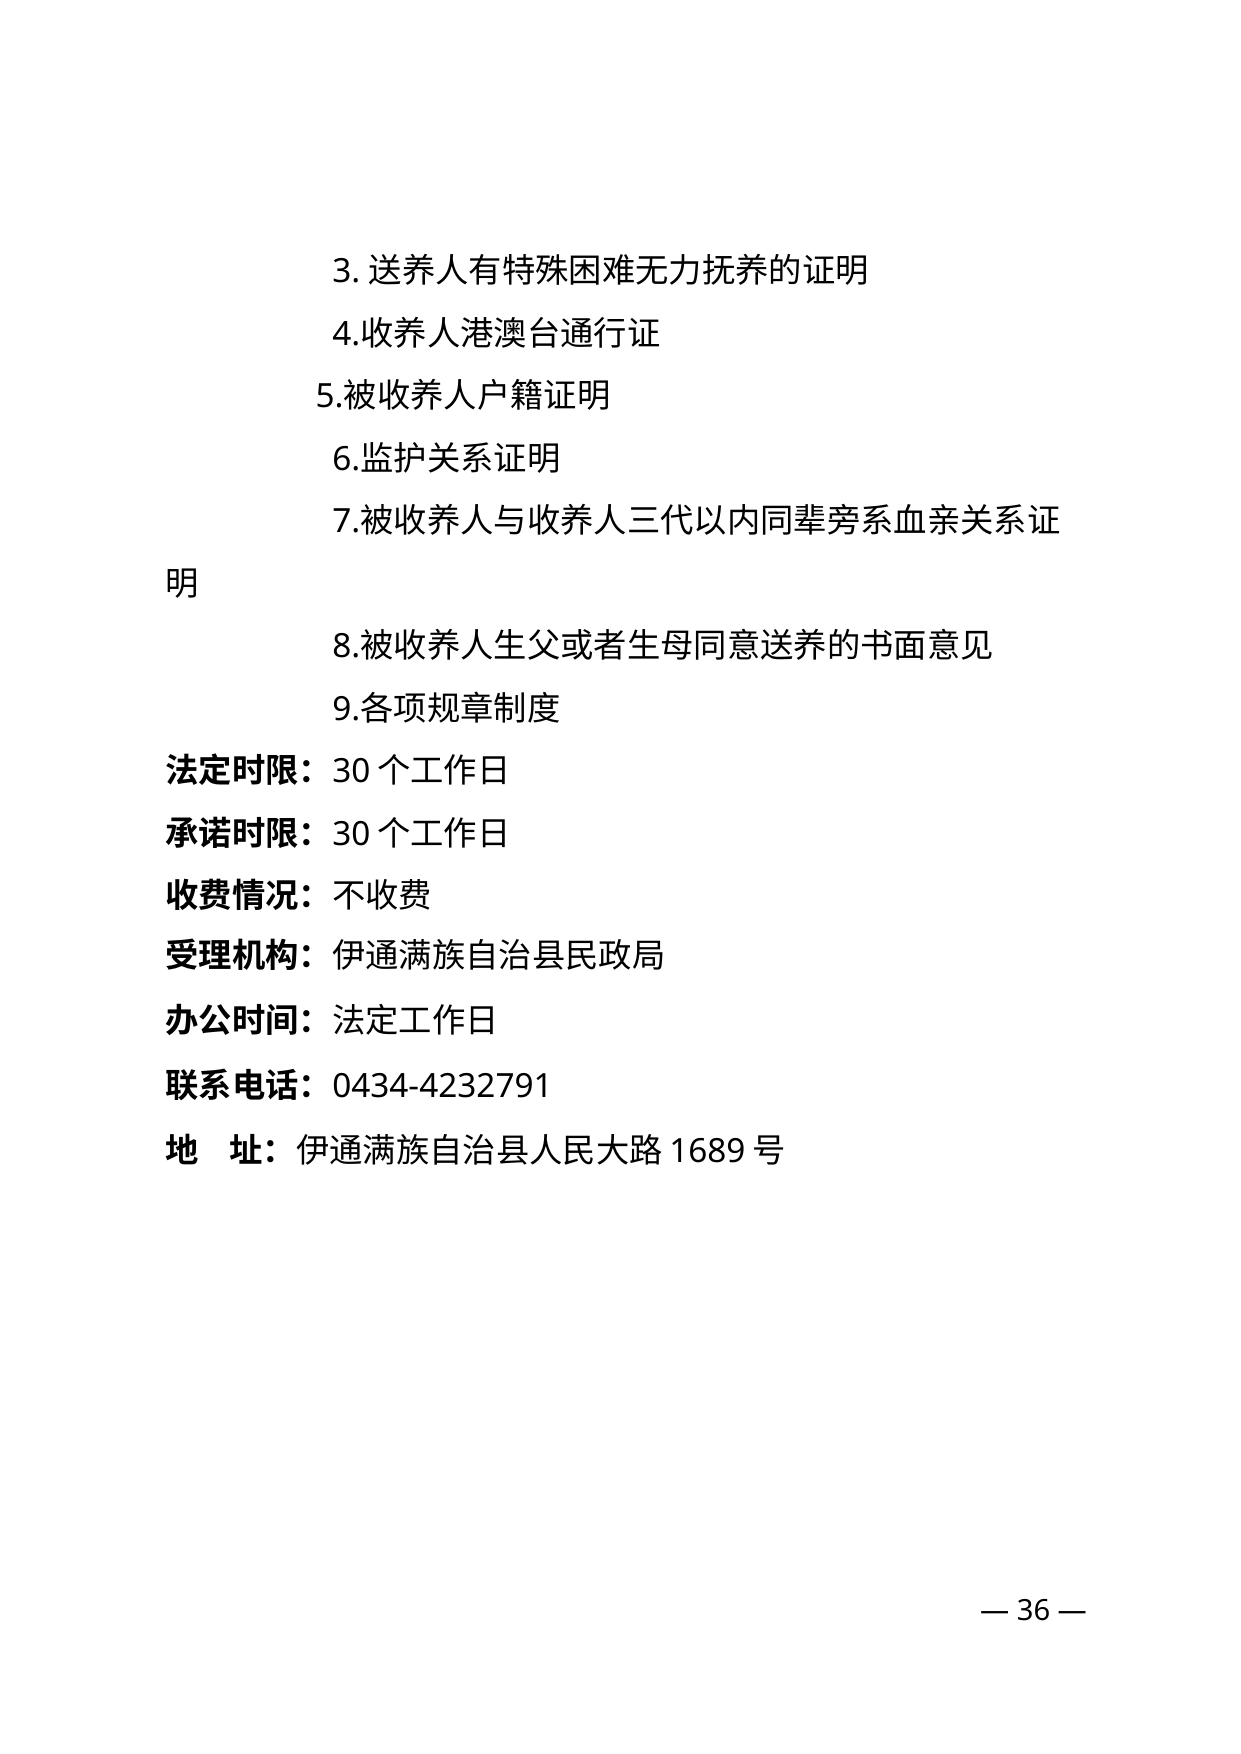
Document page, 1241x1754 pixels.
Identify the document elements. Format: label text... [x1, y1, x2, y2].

text 法定时限：30个工作日 [165, 733, 1087, 795]
text 9.各项规章制度 [165, 670, 1087, 733]
text 7.被收养人与收养人三代以内同辈旁系血亲关系证明 [165, 483, 1087, 608]
text 8.被收养人生父或者生母同意送养的书面意见 [165, 608, 1087, 670]
text 3. 送养人有特殊困难无力抚养的证明 [165, 233, 1087, 295]
text 联系电话：0434-4232791 [165, 1050, 1087, 1115]
text 6.监护关系证明 [165, 420, 1087, 483]
text 受理机构：伊通满族自治县民政局 [165, 920, 1087, 985]
text 地 址：伊通满族自治县人民大路1689号 [165, 1115, 1087, 1180]
text 办公时间：法定工作日 [165, 985, 1087, 1050]
text 5.被收养人户籍证明 [165, 358, 1087, 420]
text 承诺时限：30个工作日 [165, 795, 1087, 858]
text 4.收养人港澳台通行证 [165, 295, 1087, 358]
text 收费情况：不收费 [165, 858, 1087, 920]
